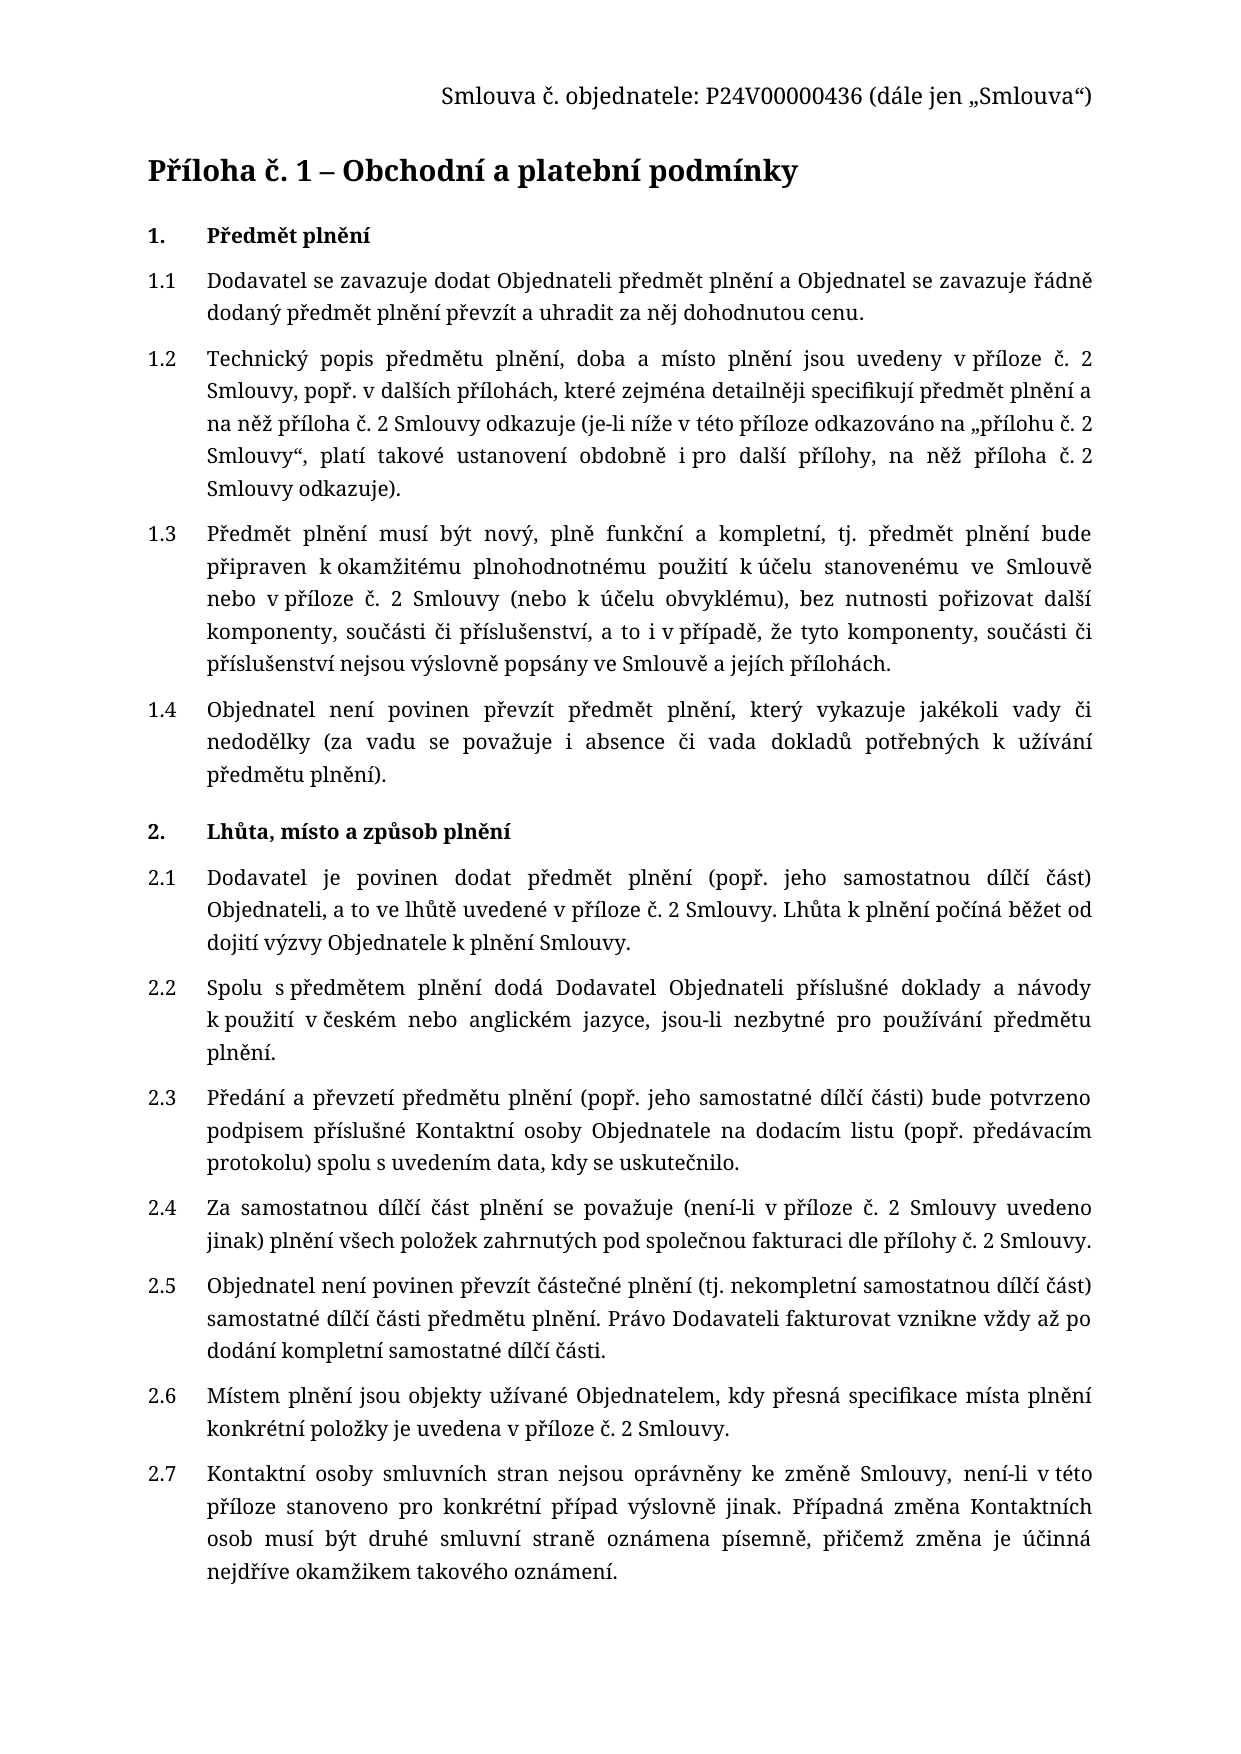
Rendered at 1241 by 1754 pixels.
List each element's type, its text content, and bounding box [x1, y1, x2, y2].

list Předání a převzetí předmětu plnění (popř. jeho samostatné dílčí části) bude potvrzeno podpisem příslušné Kontaktní osoby Objednatele na dodacím listu (popř. předávacím protokolu) spolu s uvedením data, kdy se uskutečnilo. [148, 1083, 1093, 1177]
list Objednatel není povinen převzít částečné plnění (tj. nekompletní samostatnou dílčí část) samostatné dílčí části předmětu plnění. Právo Dodavateli fakturovat vznikne vždy až po dodání kompletní samostatné dílčí části. [148, 1271, 1093, 1365]
list Spolu s předmětem plnění dodá Dodavatel Objednateli příslušné doklady a návody k použití v českém nebo anglickém jazyce, jsou-li nezbytné pro používání předmětu plnění. [148, 973, 1093, 1067]
list Lhůta, místo a způsob plnění [148, 817, 1093, 846]
text Příloha č. 1 – Obchodní a platební podmínky [148, 150, 1093, 190]
list Předmět plnění [148, 221, 1093, 249]
list Dodavatel se zavazuje dodat Objednateli předmět plnění a Objednatel se zavazuje řádně dodaný předmět plnění převzít a uhradit za něj dohodnutou cenu. [148, 266, 1093, 327]
list Technický popis předmětu plnění, doba a místo plnění jsou uvedeny v příloze č. 2 Smlouvy, popř. v dalších přílohách, které zejména detailněji specifikují předmět plnění a na něž příloha č. 2 Smlouvy odkazuje (je-li níže v této příloze odkazováno na „přílohu č. 2 Smlouvy“, platí takové ustanovení obdobně i pro další přílohy, na něž příloha č. 2 Smlouvy odkazuje). [148, 344, 1093, 502]
list Za samostatnou dílčí část plnění se považuje (není-li v příloze č. 2 Smlouvy uvedeno jinak) plnění všech položek zahrnutých pod společnou fakturaci dle přílohy č. 2 Smlouvy. [148, 1193, 1093, 1254]
list Objednatel není povinen převzít předmět plnění, který vykazuje jakékoli vady či nedodělky (za vadu se považuje i absence či vada dokladů potřebných k užívání předmětu plnění). [148, 695, 1093, 788]
list Místem plnění jsou objekty užívané Objednatelem, kdy přesná specifikace místa plnění konkrétní položky je uvedena v příloze č. 2 Smlouvy. [148, 1382, 1093, 1443]
list Předmět plnění musí být nový, plně funkční a kompletní, tj. předmět plnění bude připraven k okamžitému plnohodnotnému použití k účelu stanovenému ve Smlouvě nebo v příloze č. 2 Smlouvy (nebo k účelu obvyklému), bez nutnosti pořizovat další komponenty, součásti či příslušenství, a to i v případě, že tyto komponenty, součásti či příslušenství nejsou výslovně popsány ve Smlouvě a jejích přílohách. [148, 519, 1093, 678]
list Dodavatel je povinen dodat předmět plnění (popř. jeho samostatnou dílčí část) Objednateli, a to ve lhůtě uvedené v příloze č. 2 Smlouvy. Lhůta k plnění počíná běžet od dojití výzvy Objednatele k plnění Smlouvy. [148, 863, 1093, 956]
list Kontaktní osoby smluvních stran nejsou oprávněny ke změně Smlouvy, není-li v této příloze stanoveno pro konkrétní případ výslovně jinak. Případná změna Kontaktních osob musí být druhé smluvní straně oznámena písemně, přičemž změna je účinná nejdříve okamžikem takového oznámení. [148, 1459, 1093, 1586]
